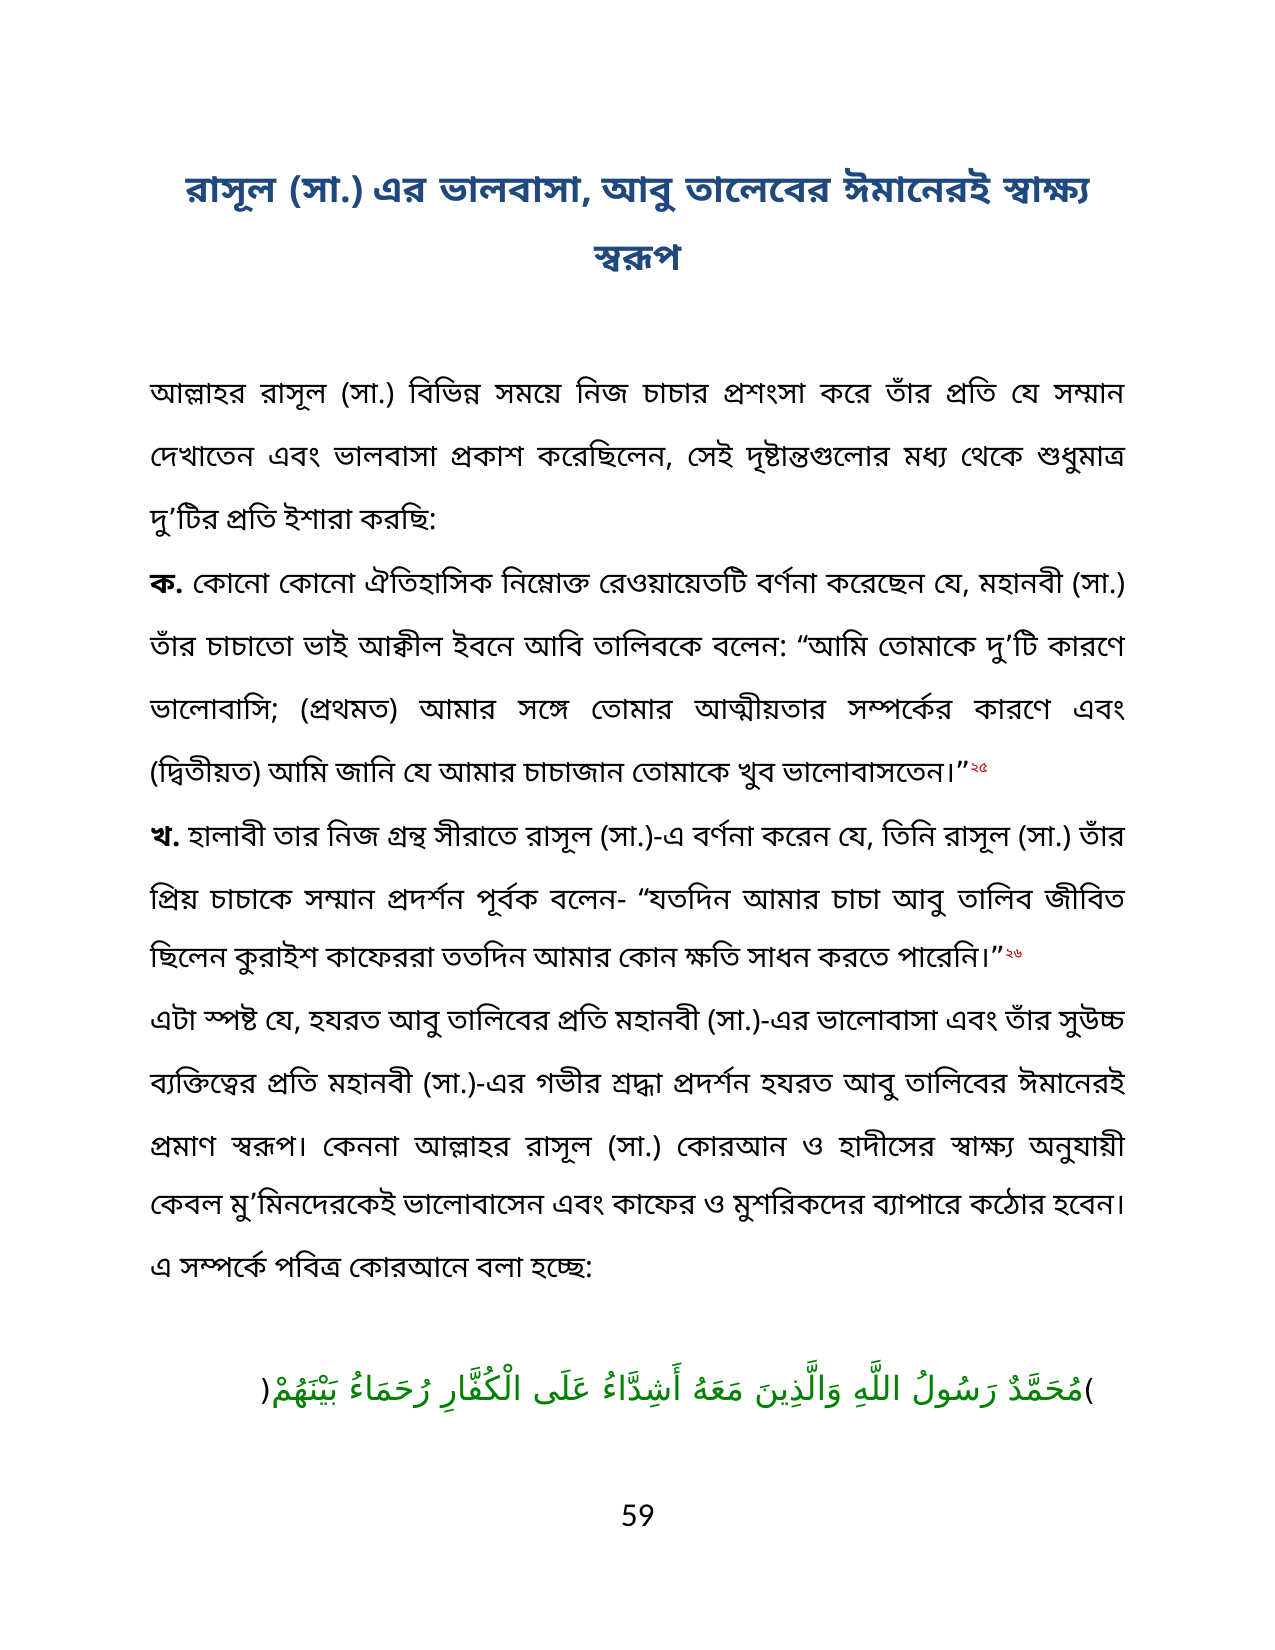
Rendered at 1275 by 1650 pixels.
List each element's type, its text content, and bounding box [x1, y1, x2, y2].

subtitle রাসূল (সা.) এর ভালবাসা, আবু তালেবের ঈমানেরই স্বাক্ষ্য স্বরূপ [150, 162, 1125, 279]
text এটা স্পষ্ট যে, হযরত আবু তালিবের প্রতি মহানবী (সা.)-এর ভালোবাসা এবং তাঁর সুউচ্চ ব্যক্তিত্বের প্রতি মহানবী (সা.)-এর গভীর শ্রদ্ধা প্রদর্শন হযরত আবু তালিবের ঈমানেরই প্রমাণ স্বরূপ। কেননা আল্লাহর রাসূল (সা.) কোরআন ও হাদীসের স্বাক্ষ্য অনুযায়ী কেবল মু’মিনদেরকেই ভালোবাসেন এবং কাফের ও মুশরিকদের ব্যাপারে কঠোর হবেন। এ সম্পর্কে পবিত্র কোরআনে বলা হচ্ছে: [150, 999, 1125, 1289]
text ক. কোনো কোনো ঐতিহাসিক নিম্নোক্ত রেওয়ায়েতটি বর্ণনা করেছেন যে, মহানবী (সা.) তাঁর চাচাতো ভাই আক্বীল ইবনে আবি তালিবকে বলেন: “আমি তোমাকে দু’টি কারণে ভালোবাসি; (প্রথমত) আমার সঙ্গে তোমার আত্মীয়তার সম্পর্কের কারণে এবং (দ্বিতীয়ত) আমি জানি যে আমার চাচাজান তোমাকে খুব ভালোবাসতেন।”২৫ [150, 563, 1125, 794]
text )مُحَمَّدٌ رَسُولُ اللَّهِ وَالَّذِينَ مَعَهُ أَشِدَّاءُ عَلَى الْكُفَّارِ رُحَمَاءُ بَيْنَهُمْ( [150, 1370, 1125, 1409]
text খ. হালাবী তার নিজ গ্রন্থ সীরাতে রাসূল (সা.)-এ বর্ণনা করেন যে, তিনি রাসূল (সা.) তাঁর প্রিয় চাচাকে সম্মান প্রদর্শন পূর্বক বলেন- “যতদিন আমার চাচা আবু তালিব জীবিত ছিলেন কুরাইশ কাফেররা ততদিন আমার কোন ক্ষতি সাধন করতে পারেনি।”২৬ [150, 816, 1125, 980]
text আল্লাহর রাসূল (সা.) বিভিন্ন সময়ে নিজ চাচার প্রশংসা করে তাঁর প্রতি যে সম্মান দেখাতেন এবং ভালবাসা প্রকাশ করেছিলেন, সেই দৃষ্টান্তগুলোর মধ্য থেকে শুধুমাত্র দু’টির প্রতি ইশারা করছি: [150, 373, 1125, 541]
